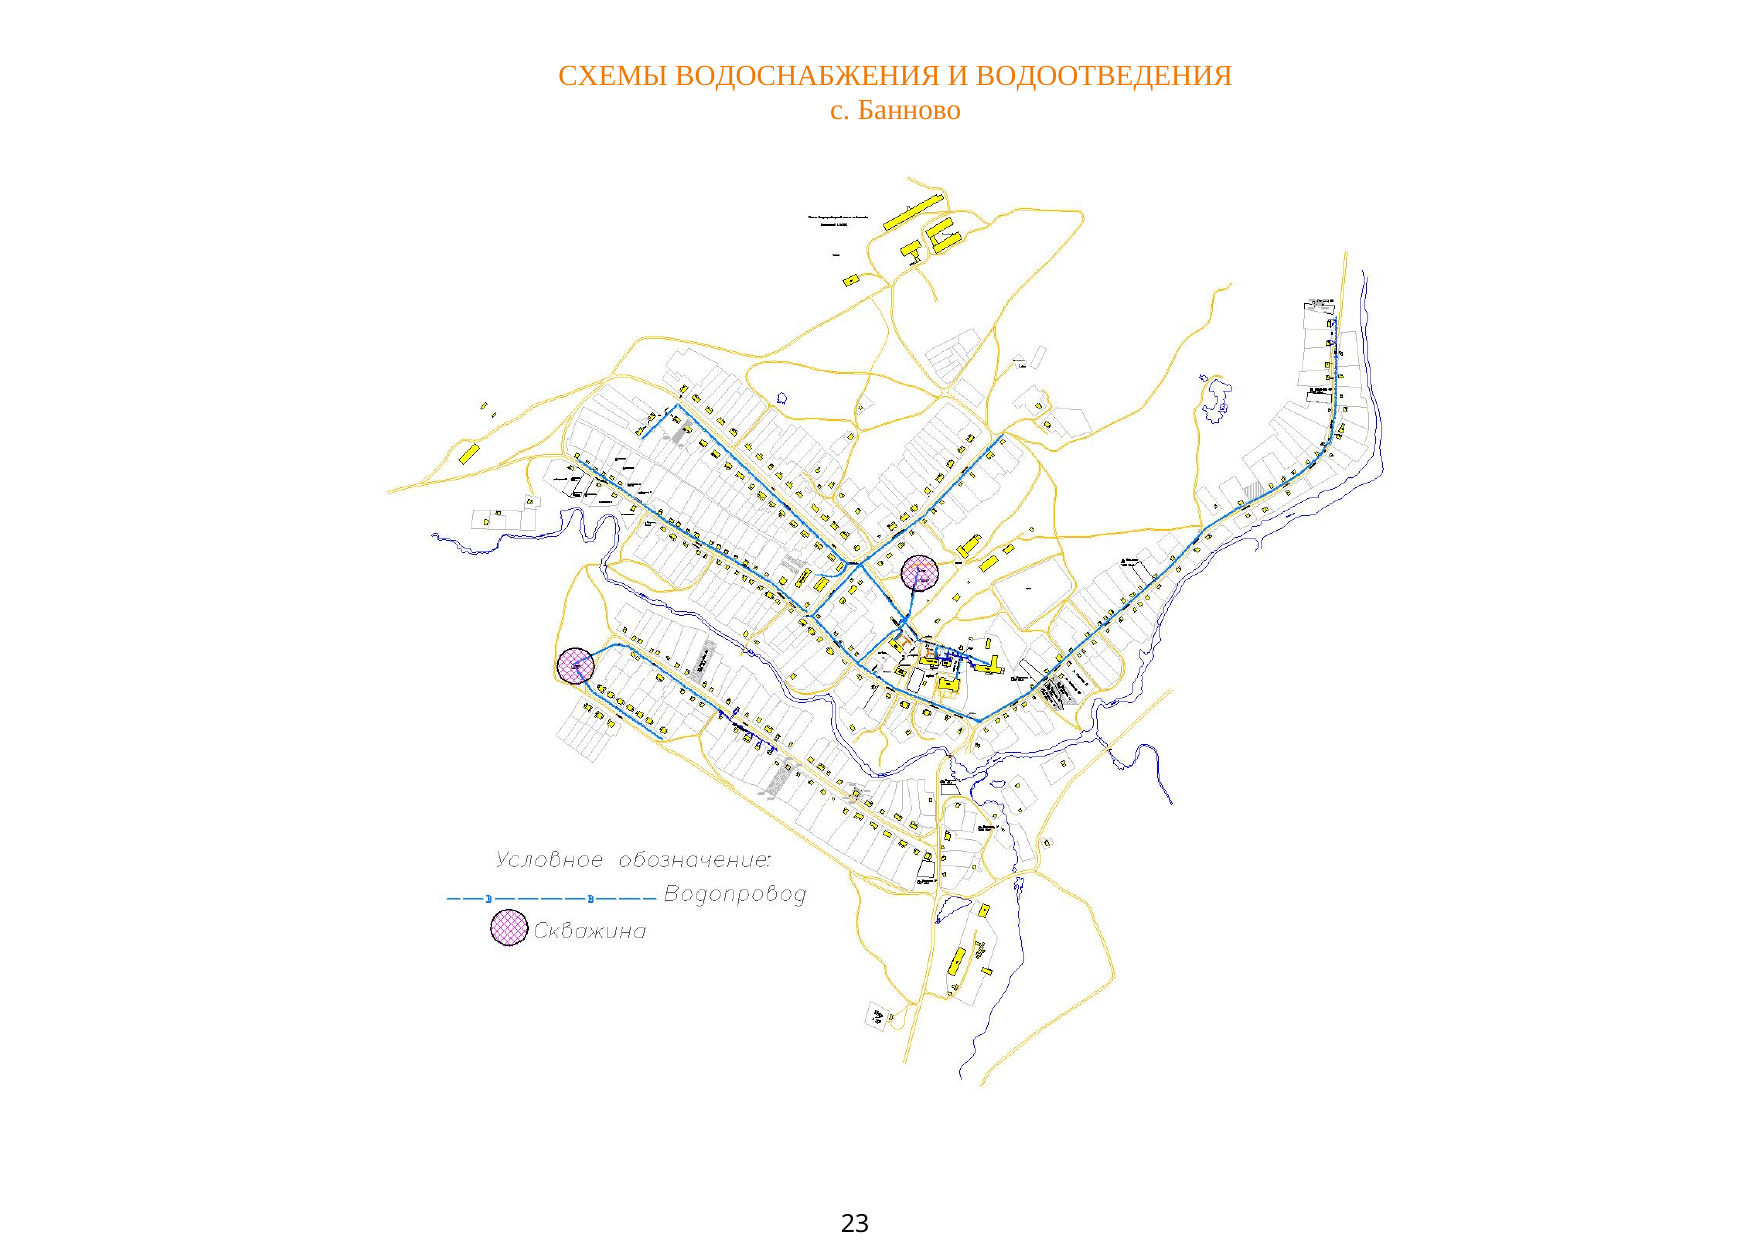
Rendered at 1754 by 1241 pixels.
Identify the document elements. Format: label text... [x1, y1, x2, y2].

text СХЕМЫ ВОДОСНАБЖЕНИЯ И ВОДООТВЕДЕНИЯ [44, 58, 1665, 92]
picture [277, 125, 1514, 1115]
text с. Банново [44, 92, 1665, 126]
